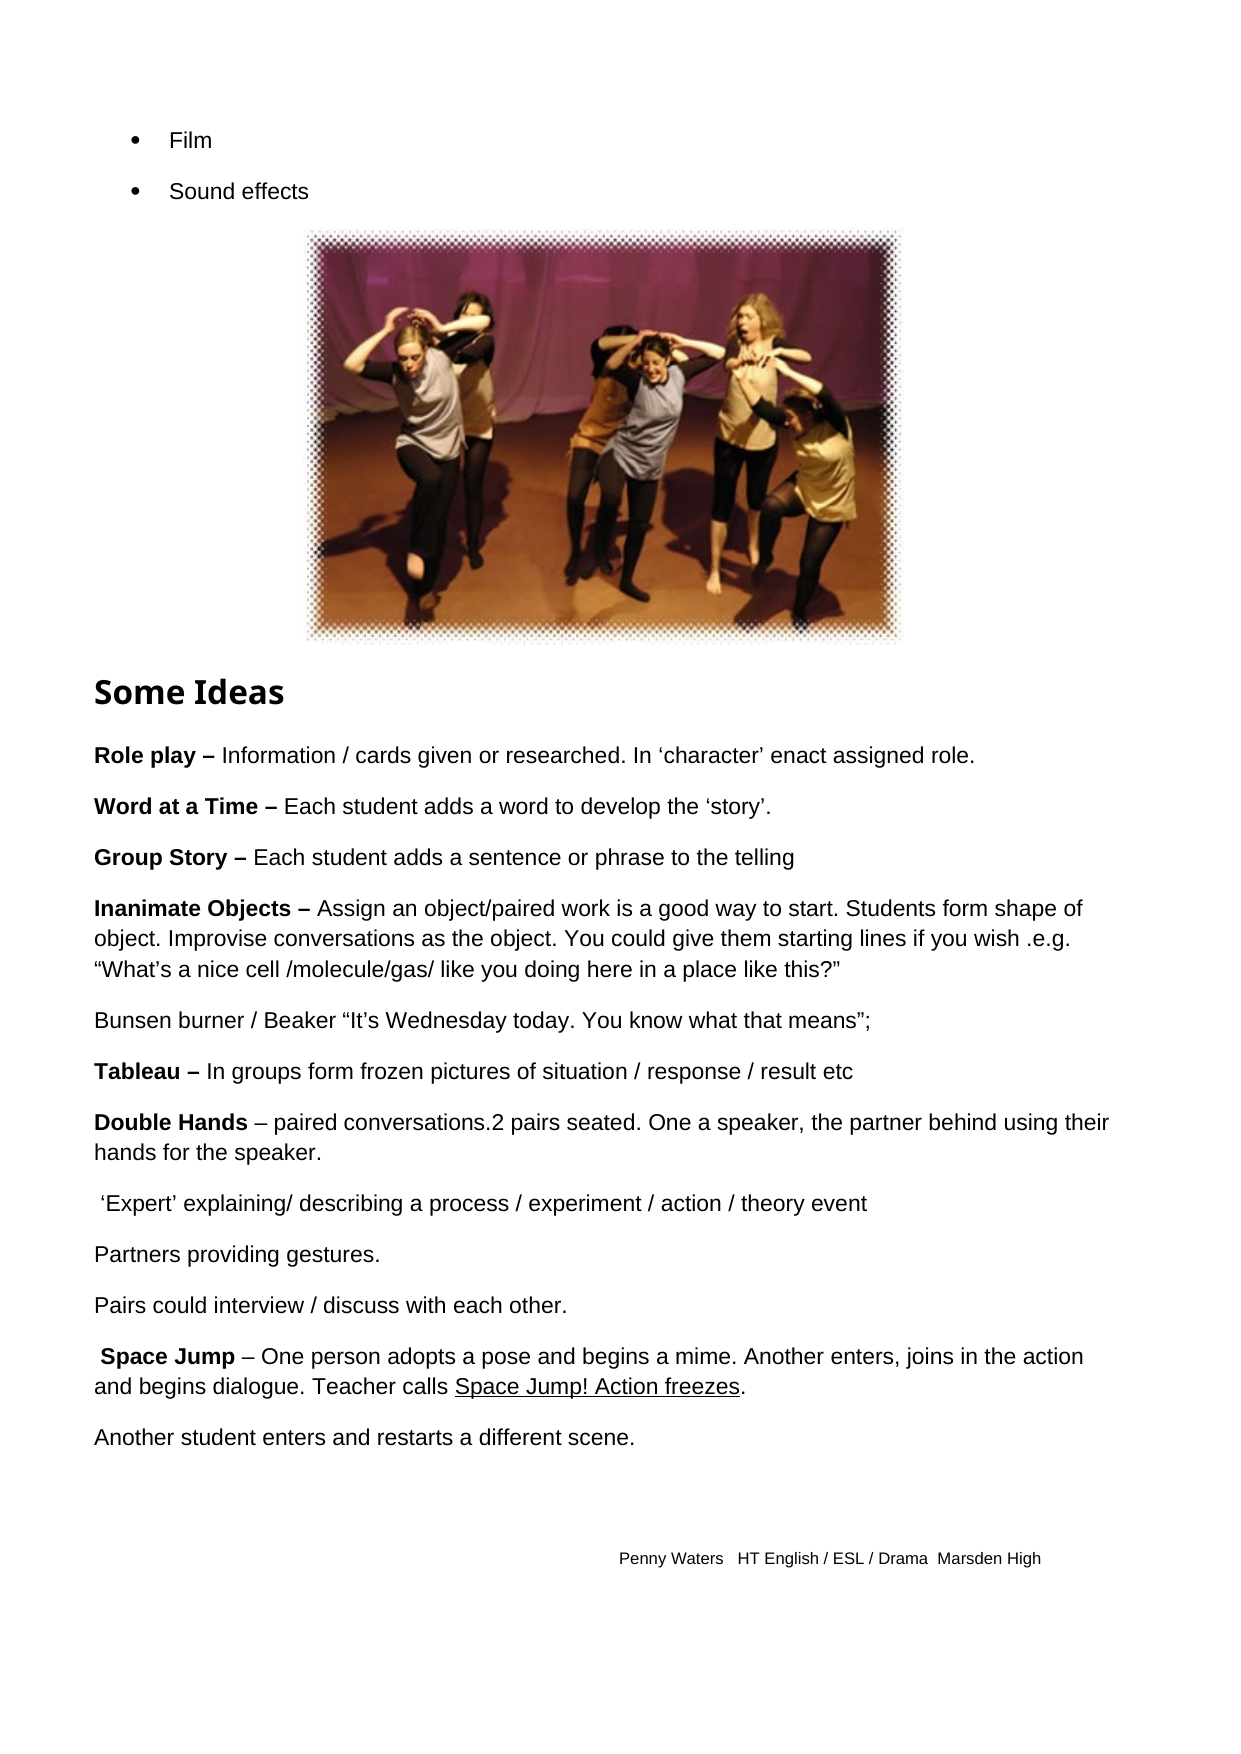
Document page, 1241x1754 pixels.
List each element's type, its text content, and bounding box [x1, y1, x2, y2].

text Group Story – Each student adds a sentence or phrase to the telling [94, 844, 1125, 871]
text Inanimate Objects – Assign an object/paired work is a good way to start. Students form shape of object. Improvise conversations as the object. You could give them starting lines if you wish .e.g. “What’s a nice cell /molecule/gas/ like you doing here in a place like this?” [94, 895, 1125, 982]
text Space Jump – One person adopts a pose and begins a mime. Another enters, joins in the action and begins dialogue. Teacher calls Space Jump! Action freezes. [94, 1343, 1125, 1400]
list Film [131, 127, 1053, 153]
text Partners providing gestures. [94, 1241, 1125, 1267]
text Role play – Information / cards given or researched. In ‘character’ enact assigned role. [94, 742, 1125, 768]
text ‘Expert’ explaining/ describing a process / experiment / action / theory event [94, 1190, 1125, 1216]
text Word at a Time – Each student adds a word to develop the ‘story’. [94, 793, 1125, 819]
text Some Ideas [0, 669, 1125, 714]
text Pairs could interview / discuss with each other. [94, 1292, 1125, 1318]
text Tableau – In groups form frozen pictures of situation / response / result etc [94, 1058, 1125, 1084]
picture [303, 228, 904, 645]
text Bunsen burner / Beaker “It’s Wednesday today. You know what that means”; [94, 1007, 1125, 1033]
text Double Hands – paired conversations.2 pairs seated. One a speaker, the partner behind using their hands for the speaker. [94, 1109, 1125, 1165]
list Sound effects [131, 178, 1053, 204]
text Another student enters and restarts a different scene. [94, 1424, 1125, 1451]
